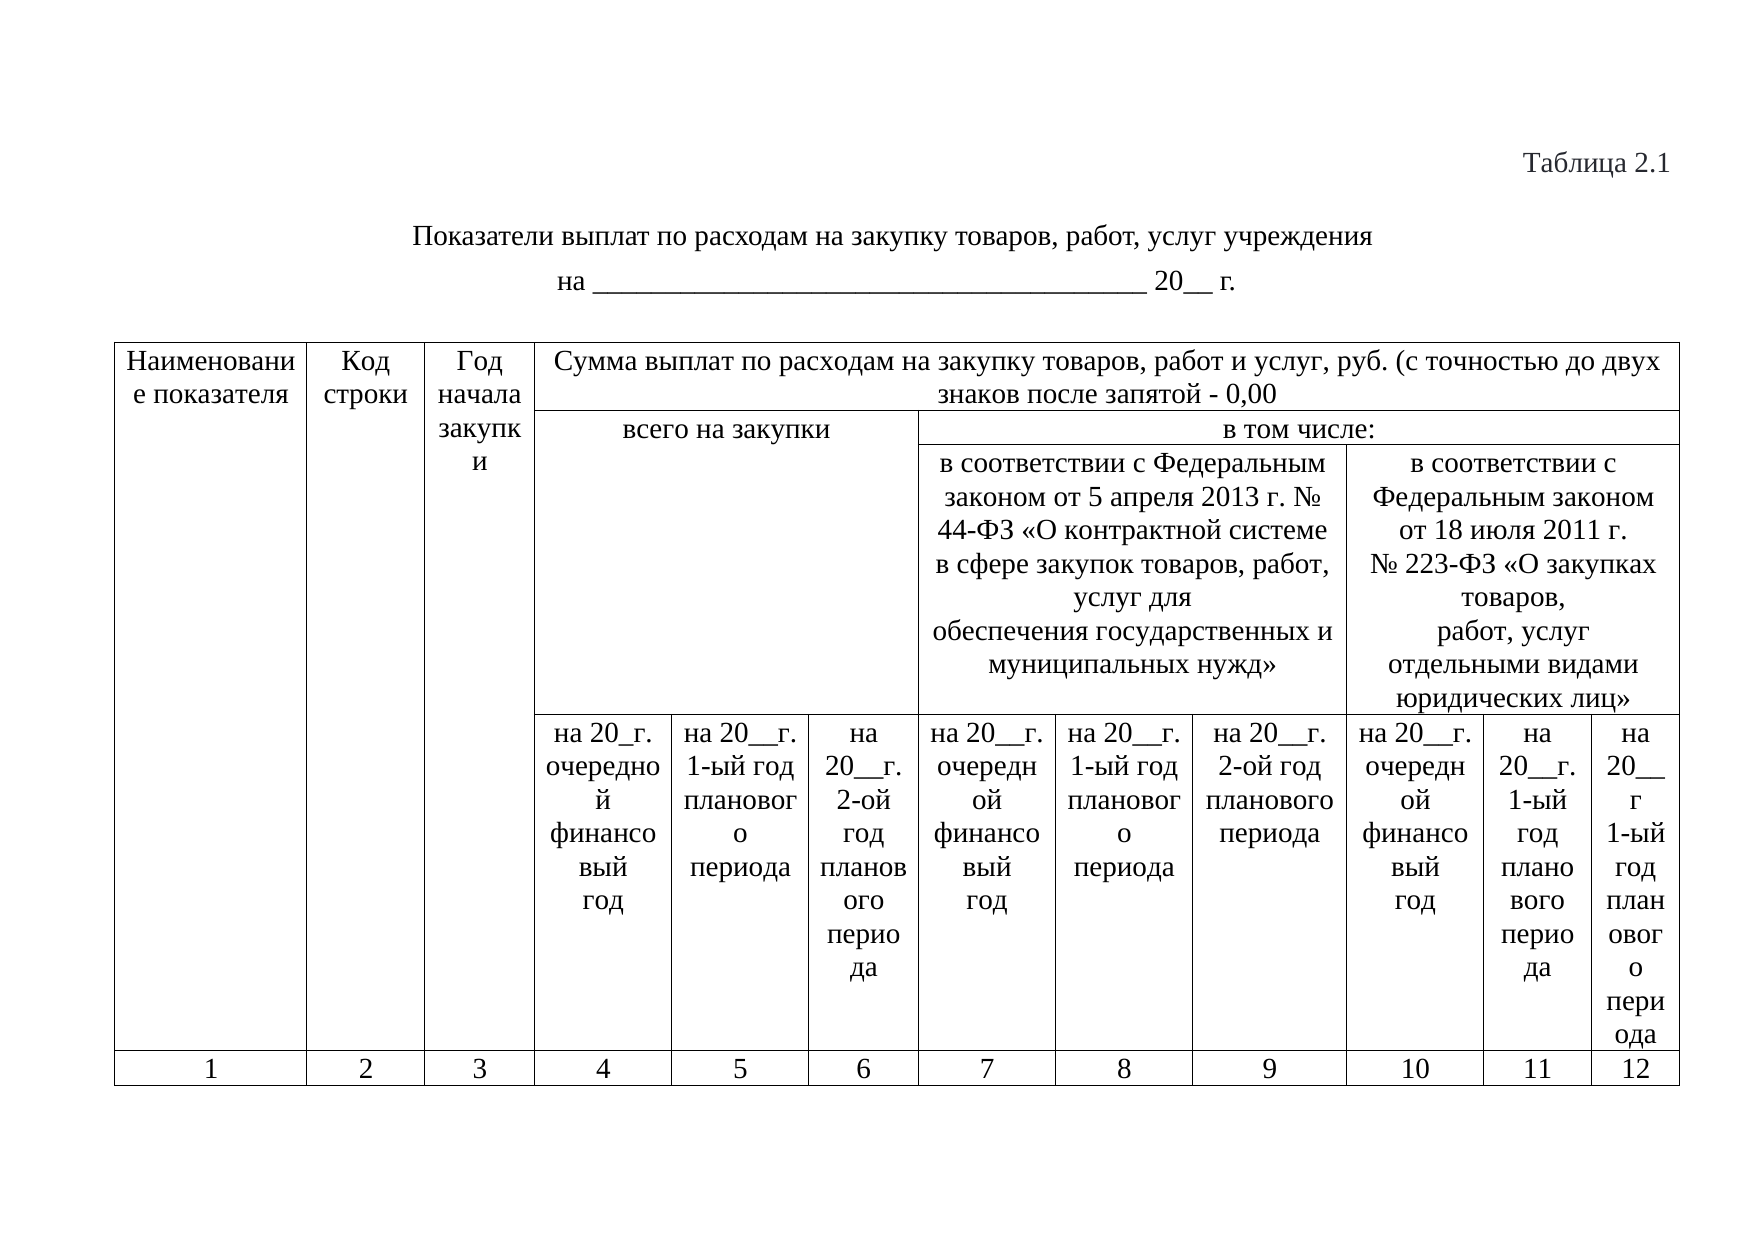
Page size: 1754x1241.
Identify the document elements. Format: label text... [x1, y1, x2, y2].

table_cell 9 [1193, 1051, 1346, 1085]
table_cell в соответствии с Федеральным законом от 18 июля 2011 г. № 223-ФЗ «О закупках товаров, работ, услуг отдельными видами юридических лиц» [1347, 445, 1679, 714]
subtitle Показатели выплат по расходам на закупку товаров, работ, услуг учреждения [114, 218, 1671, 252]
table_cell 11 [1484, 1051, 1591, 1085]
table_cell в том числе: [919, 411, 1679, 444]
table_header Год начала закупки [425, 343, 534, 1050]
table_header Наименование показателя [115, 343, 306, 1050]
table_cell 6 [809, 1051, 918, 1085]
table_cell в соответствии с Федеральным законом от 5 апреля 2013 г. № 44-ФЗ «О контрактной системе в сфере закупок товаров, работ, услуг для обеспечения государственных и муниципальных нужд» [919, 445, 1346, 714]
table_cell 8 [1056, 1051, 1192, 1085]
table_cell 5 [672, 1051, 808, 1085]
table_header Сумма выплат по расходам на закупку товаров, работ и услуг, руб. (с точностью до двух знаков после запятой - 0,00 [535, 343, 1679, 410]
table_cell 1 [115, 1051, 306, 1085]
table_cell 4 [535, 1051, 671, 1085]
table_cell 7 [919, 1051, 1055, 1085]
table_cell на 20__г. 1-ый год планового периода [672, 715, 808, 1050]
table_cell на 20__г. 1-ый год планового периода [1484, 715, 1591, 1050]
table_cell всего на закупки [535, 411, 918, 714]
table_cell на 20_г. очередной финансовый год [535, 715, 671, 1050]
table_cell 2 [307, 1051, 424, 1085]
table_cell 12 [1592, 1051, 1679, 1085]
table_cell на 20__г. очередной финансовый год [1347, 715, 1483, 1050]
table_cell на 20__г. 2-ой год планового периода [1193, 715, 1346, 1050]
table_cell 3 [425, 1051, 534, 1085]
table_header Код строки [307, 343, 424, 1050]
table_cell на 20__г. очередной финансовый год [919, 715, 1055, 1050]
text Таблица 2.1 [114, 145, 1671, 178]
subtitle на ______________________________________ 20__ г. [114, 263, 1671, 297]
table_cell на 20__г. 2-ой год планового периода [809, 715, 918, 1050]
table_cell на 20__г. 1-ый год планового периода [1056, 715, 1192, 1050]
table_cell 10 [1347, 1051, 1483, 1085]
table_cell на 20__г 1-ый год планового периода [1592, 715, 1679, 1050]
